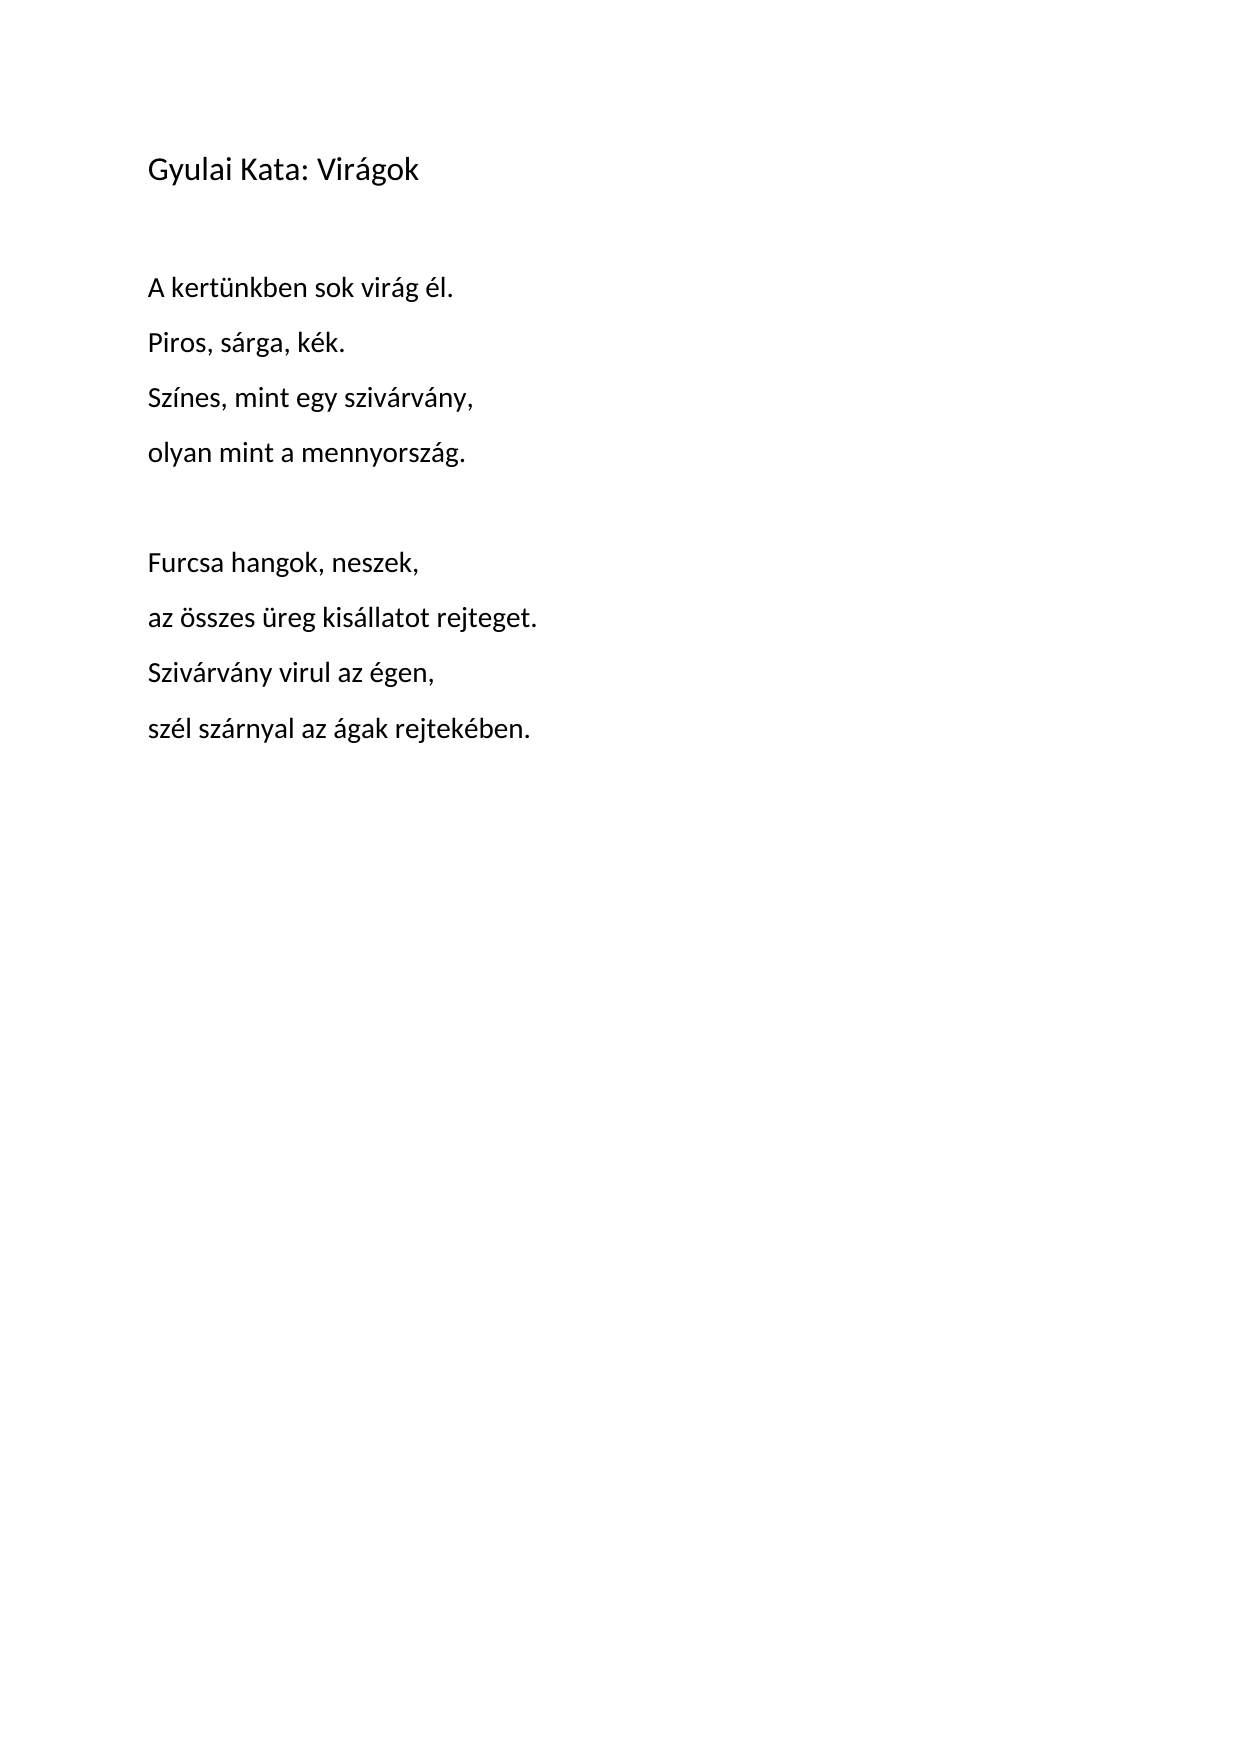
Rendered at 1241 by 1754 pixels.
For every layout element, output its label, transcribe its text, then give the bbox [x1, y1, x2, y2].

text az összes üreg kisállatot rejteget. [148, 599, 1093, 635]
text Színes, mint egy szivárvány, [148, 379, 1093, 415]
text szél szárnyal az ágak rejtekében. [148, 710, 1093, 745]
text Piros, sárga, kék. [148, 324, 1093, 359]
text olyan mint a mennyország. [148, 434, 1093, 470]
text A kertünkben sok virág él. [148, 269, 1093, 304]
text Szivárvány virul az égen, [148, 654, 1093, 690]
text Gyulai Kata: Virágok [148, 148, 1093, 188]
text Furcsa hangok, neszek, [148, 544, 1093, 580]
